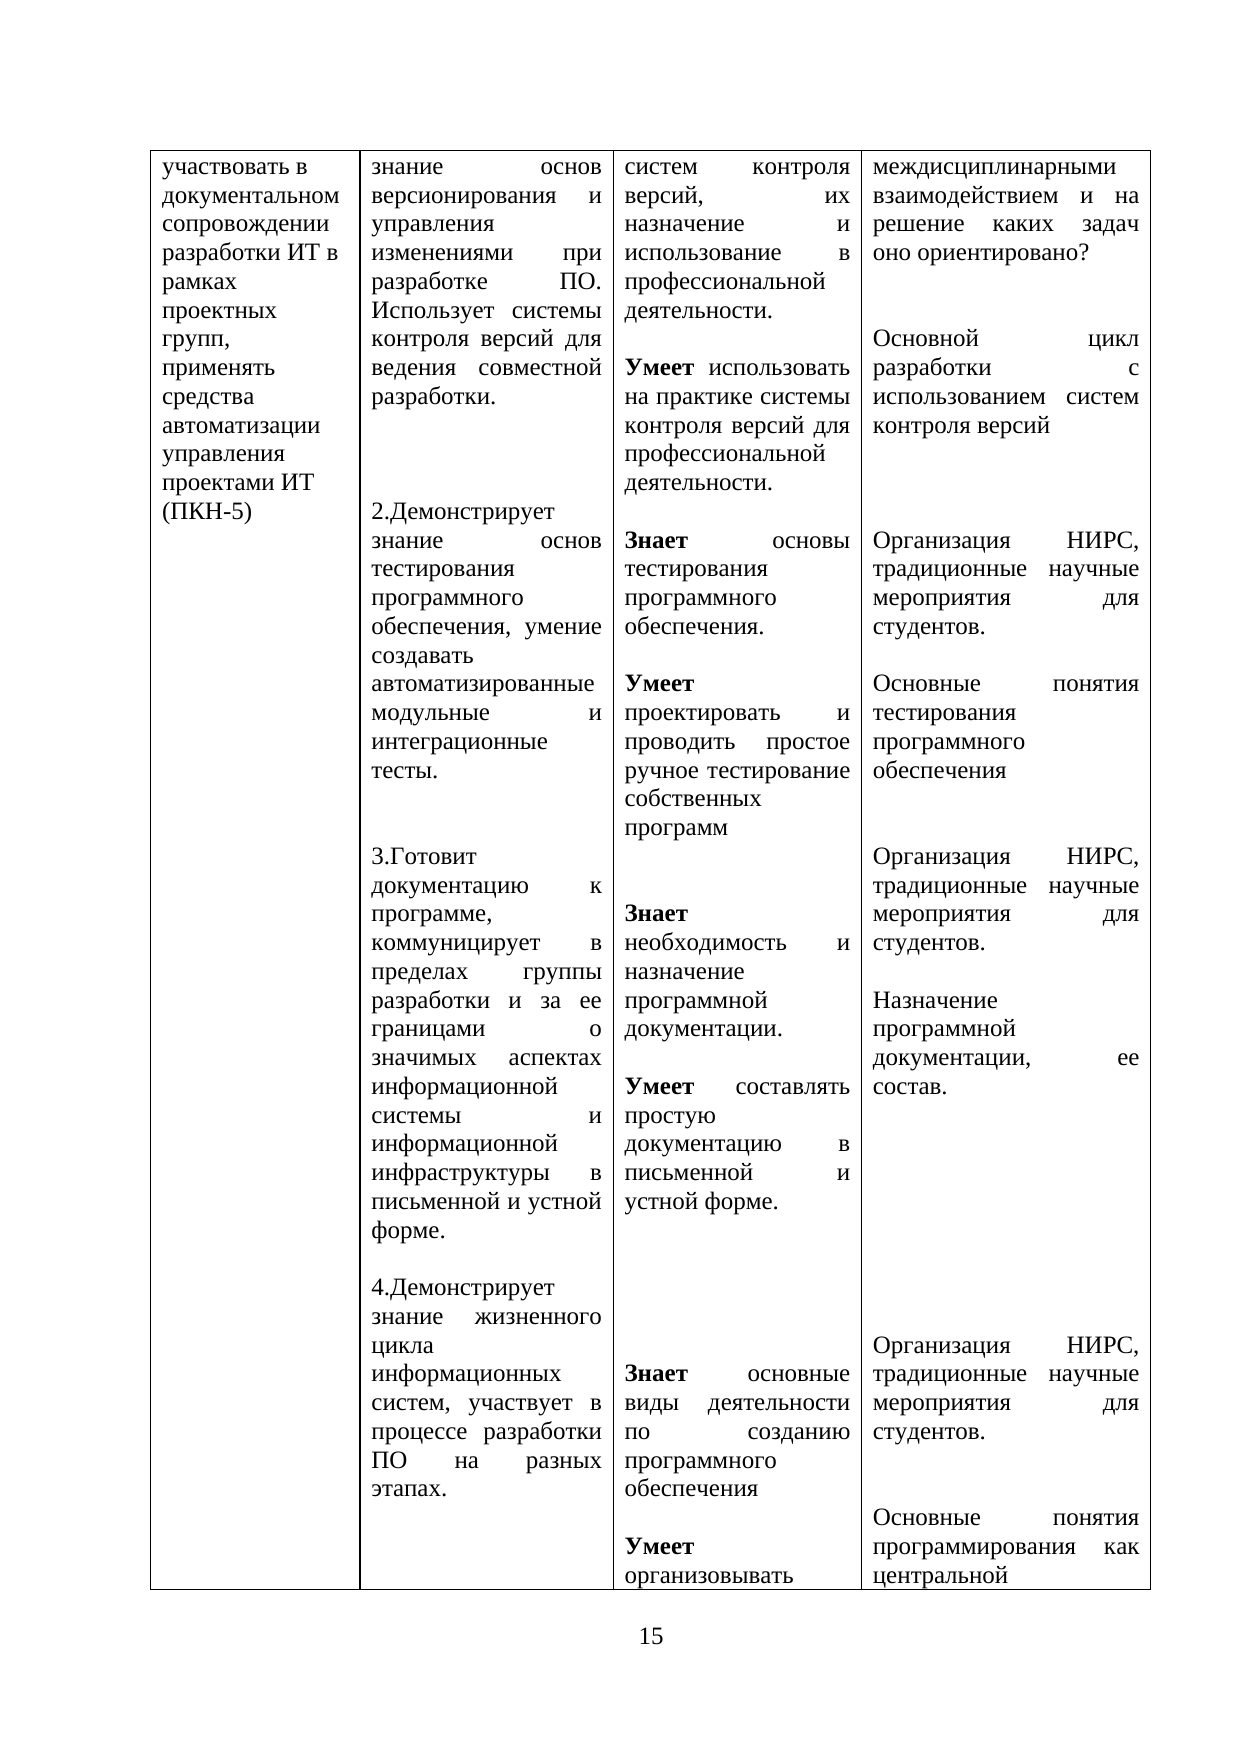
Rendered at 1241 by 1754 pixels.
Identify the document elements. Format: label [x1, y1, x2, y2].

table_cell [614, 151, 861, 1588]
table_cell [151, 151, 359, 1588]
table_cell [361, 151, 613, 1588]
table_cell [862, 151, 1150, 1588]
